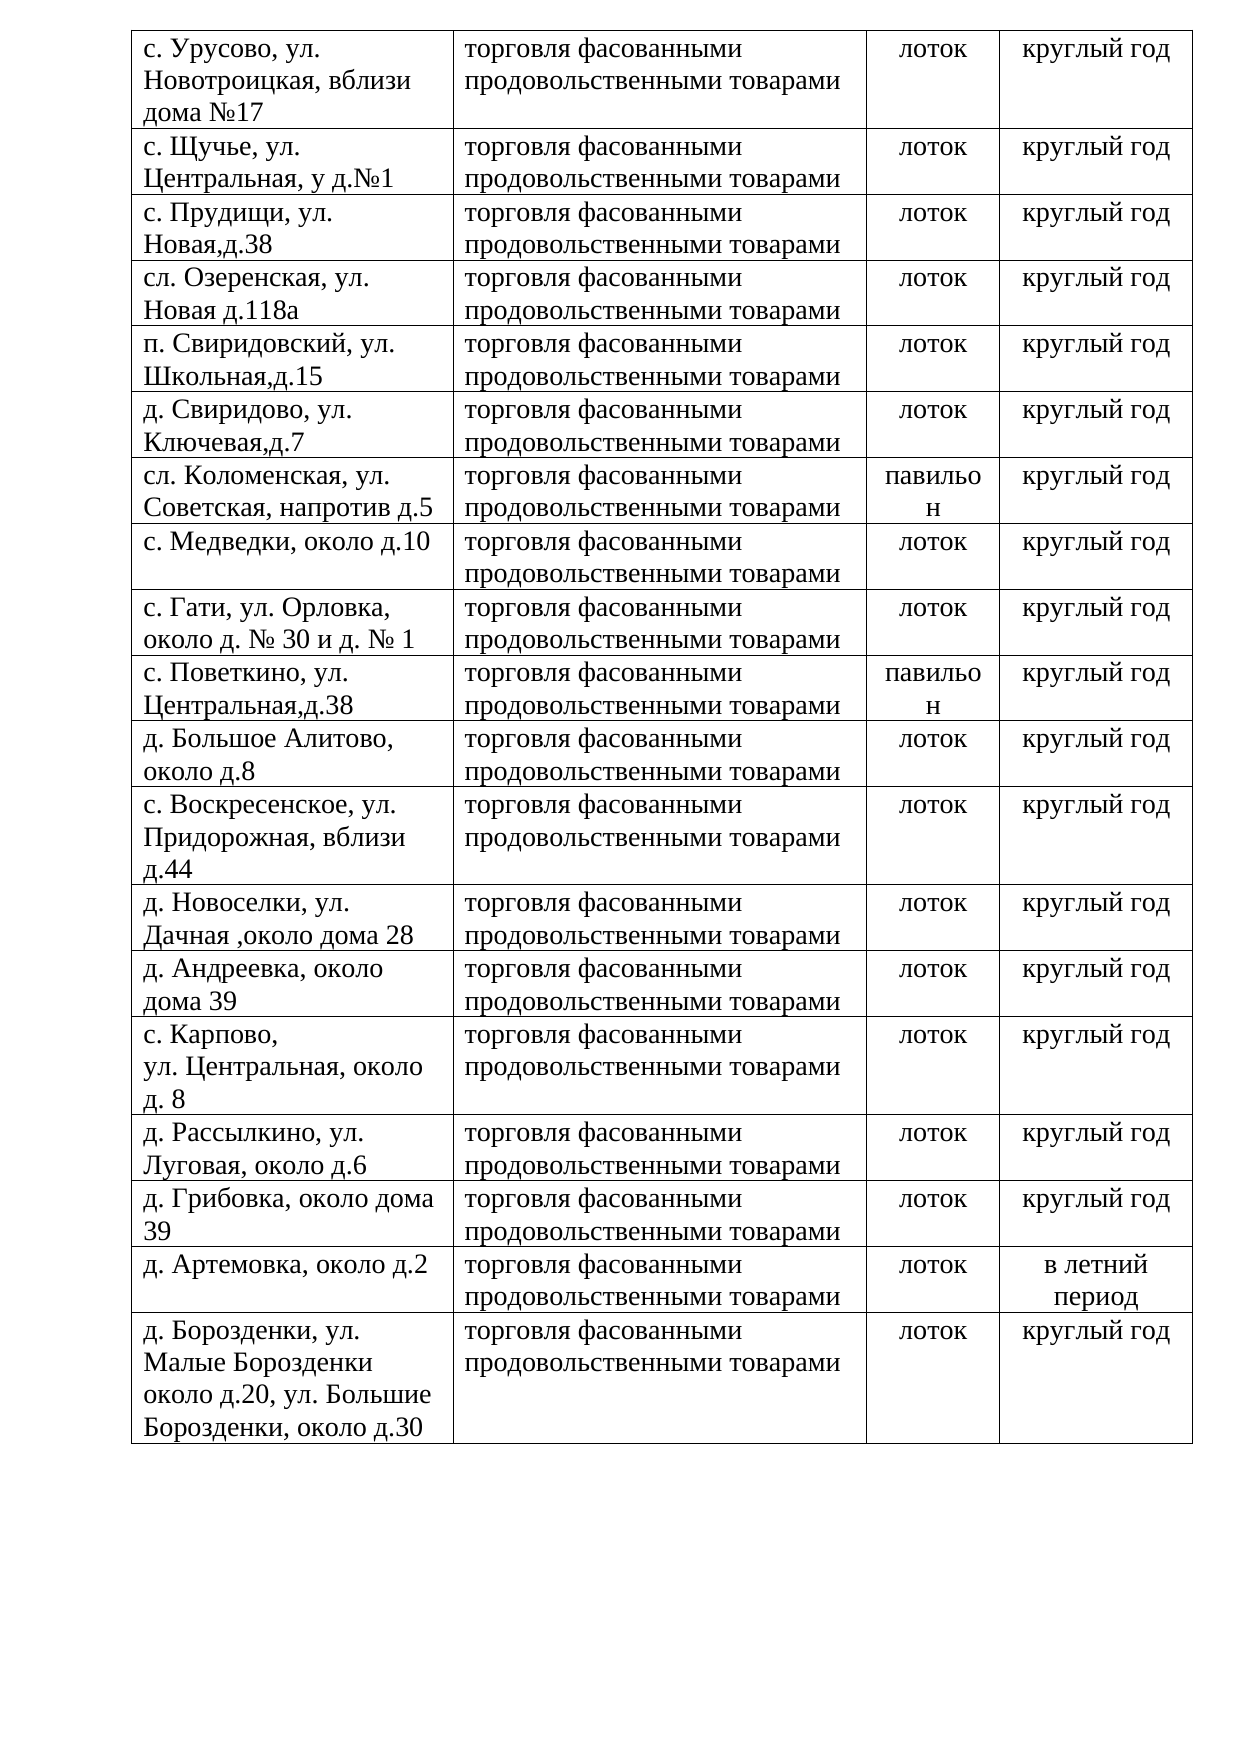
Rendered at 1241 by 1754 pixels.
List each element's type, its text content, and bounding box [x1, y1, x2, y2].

table_cell круглый год [1000, 951, 1192, 1016]
table_cell с. Медведки, около д.10 [132, 524, 453, 589]
table_cell лоток [867, 326, 999, 391]
table_cell лоток [867, 392, 999, 457]
table_cell торговля фасованными продовольственными товарами [454, 261, 866, 325]
table_cell круглый год [1000, 1181, 1192, 1246]
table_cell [454, 31, 866, 128]
table_cell сл. Коломенская, ул. Советская, напротив д.5 [132, 458, 453, 523]
table_cell торговля фасованными продовольственными товарами [454, 787, 866, 884]
table_cell торговля фасованными продовольственными товарами [454, 885, 866, 950]
table_cell д. Артемовка, около д.2 [132, 1247, 453, 1312]
table_cell круглый год [1000, 590, 1192, 654]
table_cell торговля фасованными продовольственными товарами [454, 1017, 866, 1114]
table_cell лоток [867, 524, 999, 589]
table_cell торговля фасованными продовольственными товарами [454, 656, 866, 720]
table_cell круглый год [1000, 656, 1192, 720]
table_cell лоток [867, 1181, 999, 1246]
table_cell с. Карпово, ул. Центральная, около д. 8 [132, 1017, 453, 1114]
table_cell круглый год [1000, 261, 1192, 325]
table_cell д. Новоселки, ул. Дачная ,около дома 28 [132, 885, 453, 950]
table_cell лоток [867, 951, 999, 1016]
table_cell круглый год [1000, 1115, 1192, 1180]
table_cell д. Рассылкино, ул. Луговая, около д.6 [132, 1115, 453, 1180]
table_cell торговля фасованными продовольственными товарами [454, 951, 866, 1016]
table_cell с. Щучье, ул. Центральная, у д.№1 [132, 129, 453, 194]
table_cell круглый год [1000, 787, 1192, 884]
table_cell круглый год [1000, 392, 1192, 457]
table_cell торговля фасованными продовольственными товарами [454, 1247, 866, 1312]
table_cell павильон [867, 458, 999, 523]
table_cell круглый год [1000, 326, 1192, 391]
table_cell д. Борозденки, ул. Малые Борозденки около д.20, ул. Большие Борозденки, около д.30 [132, 1313, 453, 1442]
table_cell торговля фасованными продовольственными товарами [454, 721, 866, 786]
table_cell круглый год [1000, 129, 1192, 194]
table_cell круглый год [1000, 885, 1192, 950]
table_cell лоток [867, 129, 999, 194]
table_cell д. Андреевка, около дома 39 [132, 951, 453, 1016]
table_cell лоток [867, 1017, 999, 1114]
table_cell круглый год [1000, 721, 1192, 786]
table_cell лоток [867, 721, 999, 786]
table_cell с. Поветкино, ул. Центральная,д.38 [132, 656, 453, 720]
table_cell круглый год [1000, 458, 1192, 523]
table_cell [454, 195, 866, 259]
table_cell лоток [867, 1115, 999, 1180]
table_cell торговля фасованными продовольственными товарами [454, 1181, 866, 1246]
table_cell круглый год [1000, 195, 1192, 259]
table_cell круглый год [1000, 1017, 1192, 1114]
table_cell торговля фасованными продовольственными товарами [454, 524, 866, 589]
table_cell торговля фасованными продовольственными товарами [454, 1313, 866, 1442]
table_cell п. Свиридовский, ул. Школьная,д.15 [132, 326, 453, 391]
table_cell круглый год [1000, 31, 1192, 128]
table_cell торговля фасованными продовольственными товарами [454, 392, 866, 457]
table_cell с. Воскресенское, ул. Придорожная, вблизи д.44 [132, 787, 453, 884]
table_cell в летний период [1000, 1247, 1192, 1312]
table_cell лоток [867, 1313, 999, 1442]
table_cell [454, 129, 866, 194]
table_cell лоток [867, 31, 999, 128]
table_cell с. Прудищи, ул. Новая,д.38 [132, 195, 453, 259]
table_cell д. Большое Алитово, около д.8 [132, 721, 453, 786]
table_cell лоток [867, 195, 999, 259]
table_cell лоток [867, 261, 999, 325]
table_cell павильон [867, 656, 999, 720]
table_cell сл. Озеренская, ул. Новая д.118а [132, 261, 453, 325]
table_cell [132, 31, 453, 128]
table_cell лоток [867, 1247, 999, 1312]
table_cell торговля фасованными продовольственными товарами [454, 1115, 866, 1180]
table_cell д. Грибовка, около дома 39 [132, 1181, 453, 1246]
table_cell круглый год [1000, 1313, 1192, 1442]
table_cell лоток [867, 885, 999, 950]
table_cell д. Свиридово, ул. Ключевая,д.7 [132, 392, 453, 457]
table_cell торговля фасованными продовольственными товарами [454, 458, 866, 523]
table_cell с. Гати, ул. Орловка, около д. № 30 и д. № 1 [132, 590, 453, 654]
table_cell круглый год [1000, 524, 1192, 589]
table_cell лоток [867, 787, 999, 884]
table_cell торговля фасованными продовольственными товарами [454, 326, 866, 391]
table_cell торговля фасованными продовольственными товарами [454, 590, 866, 654]
table_cell лоток [867, 590, 999, 654]
